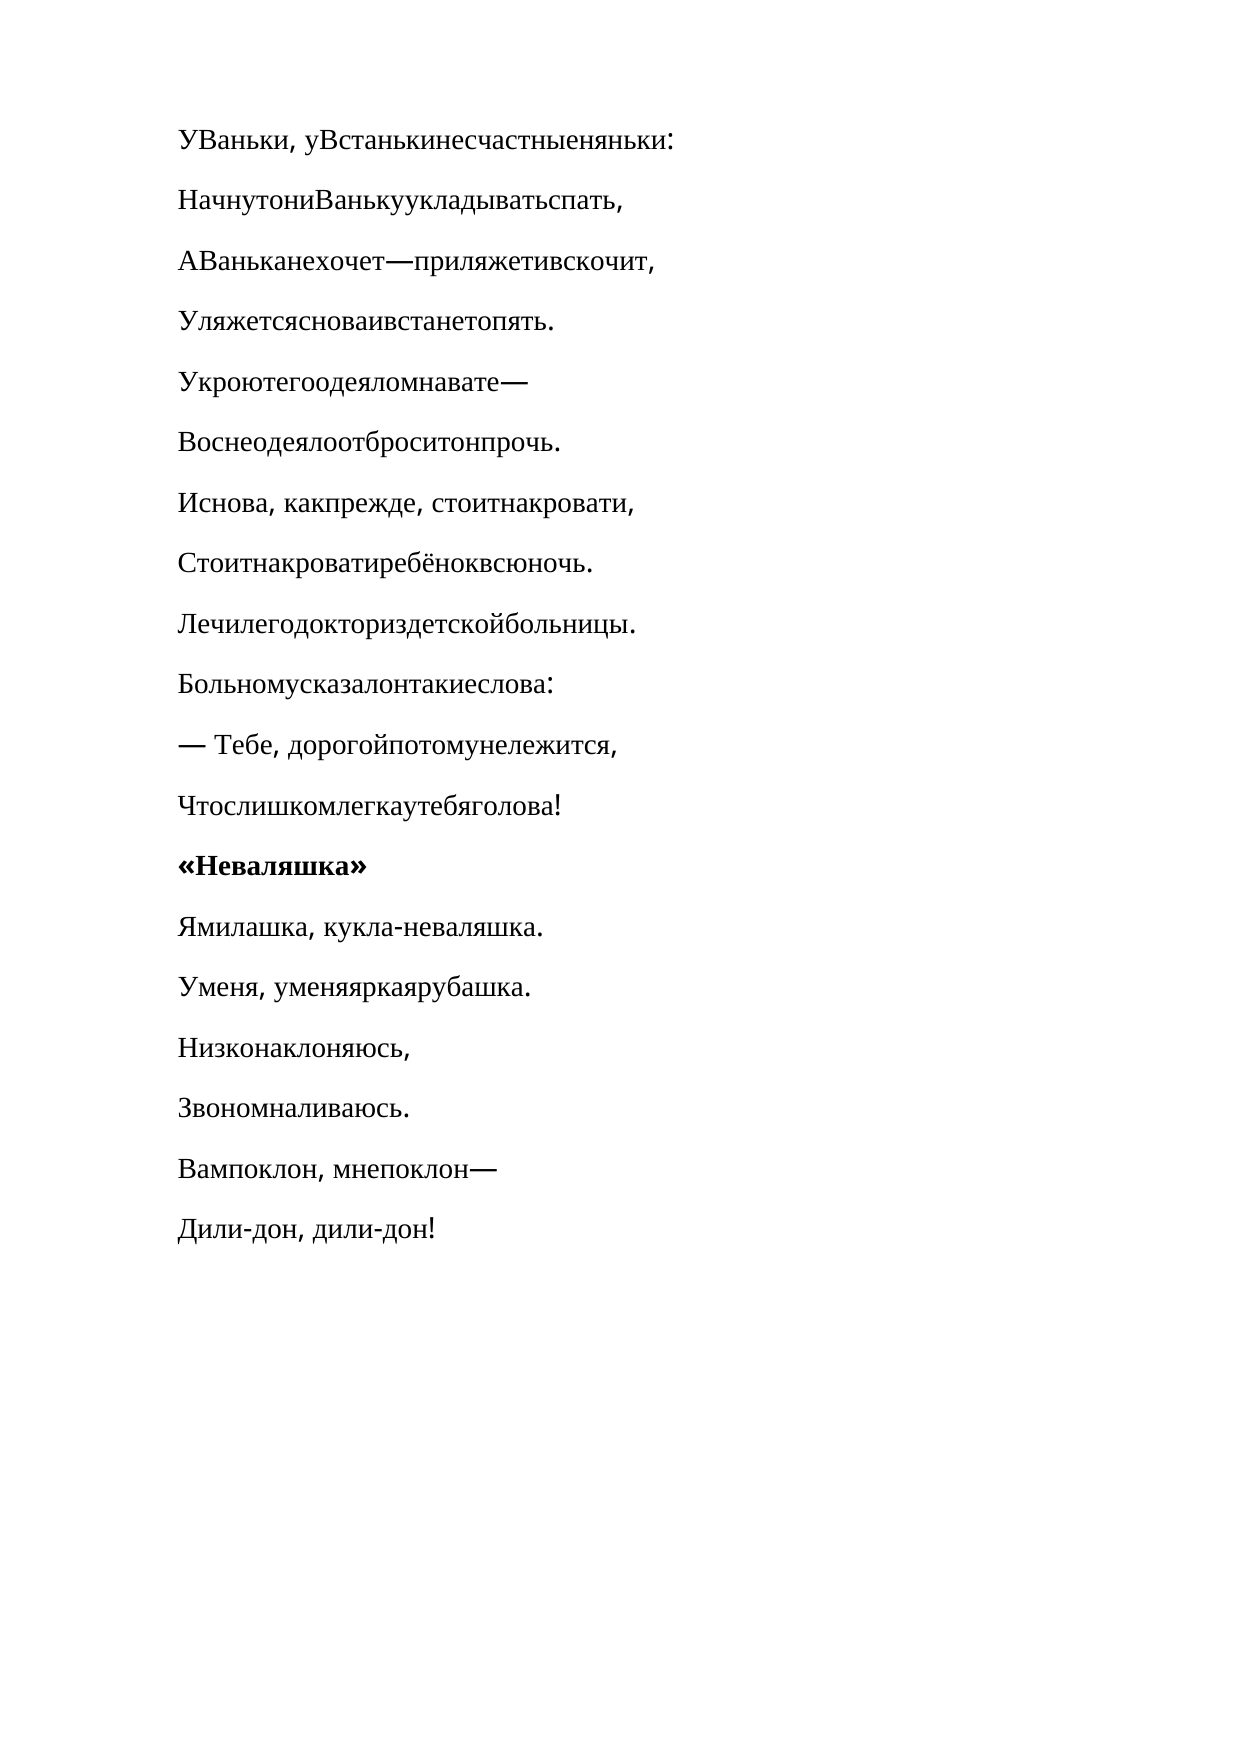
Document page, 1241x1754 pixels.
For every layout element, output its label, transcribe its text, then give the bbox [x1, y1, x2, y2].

text Низконаклоняюсь, [177, 1026, 1152, 1066]
text Больномусказалонтакиеслова: [177, 663, 1152, 702]
text «Неваляшка» [177, 844, 1152, 884]
text Вампоклон, мнепоклон— [177, 1147, 1152, 1187]
text Звономналиваюсь. [177, 1086, 1152, 1126]
text Укроютегоодеяломнавате— [177, 360, 1152, 400]
text Ямилашка, кукла-неваляшка. [177, 905, 1152, 944]
text — Тебе, дорогойпотомунележится, [177, 723, 1152, 763]
text Уменя, уменяяркаярубашка. [177, 965, 1152, 1005]
text УВаньки, уВстанькинесчастныеняньки: [177, 118, 1152, 158]
text Уляжетсясноваивстанетопять. [177, 300, 1152, 339]
text АВаньканехочет—приляжетивскочит, [177, 239, 1152, 279]
text Чтослишкомлегкаутебяголова! [177, 784, 1152, 823]
text Иснова, какпрежде, стоитнакровати, [177, 481, 1152, 521]
text Дили-дон, дили-дон! [177, 1207, 1152, 1247]
text НачнутониВанькуукладыватьспать, [177, 179, 1152, 218]
text Воснеодеялоотброситонпрочь. [177, 421, 1152, 460]
text Лечилегодокториздетскойбольницы. [177, 602, 1152, 642]
text Стоитнакроватиребёноквсюночь. [177, 542, 1152, 581]
